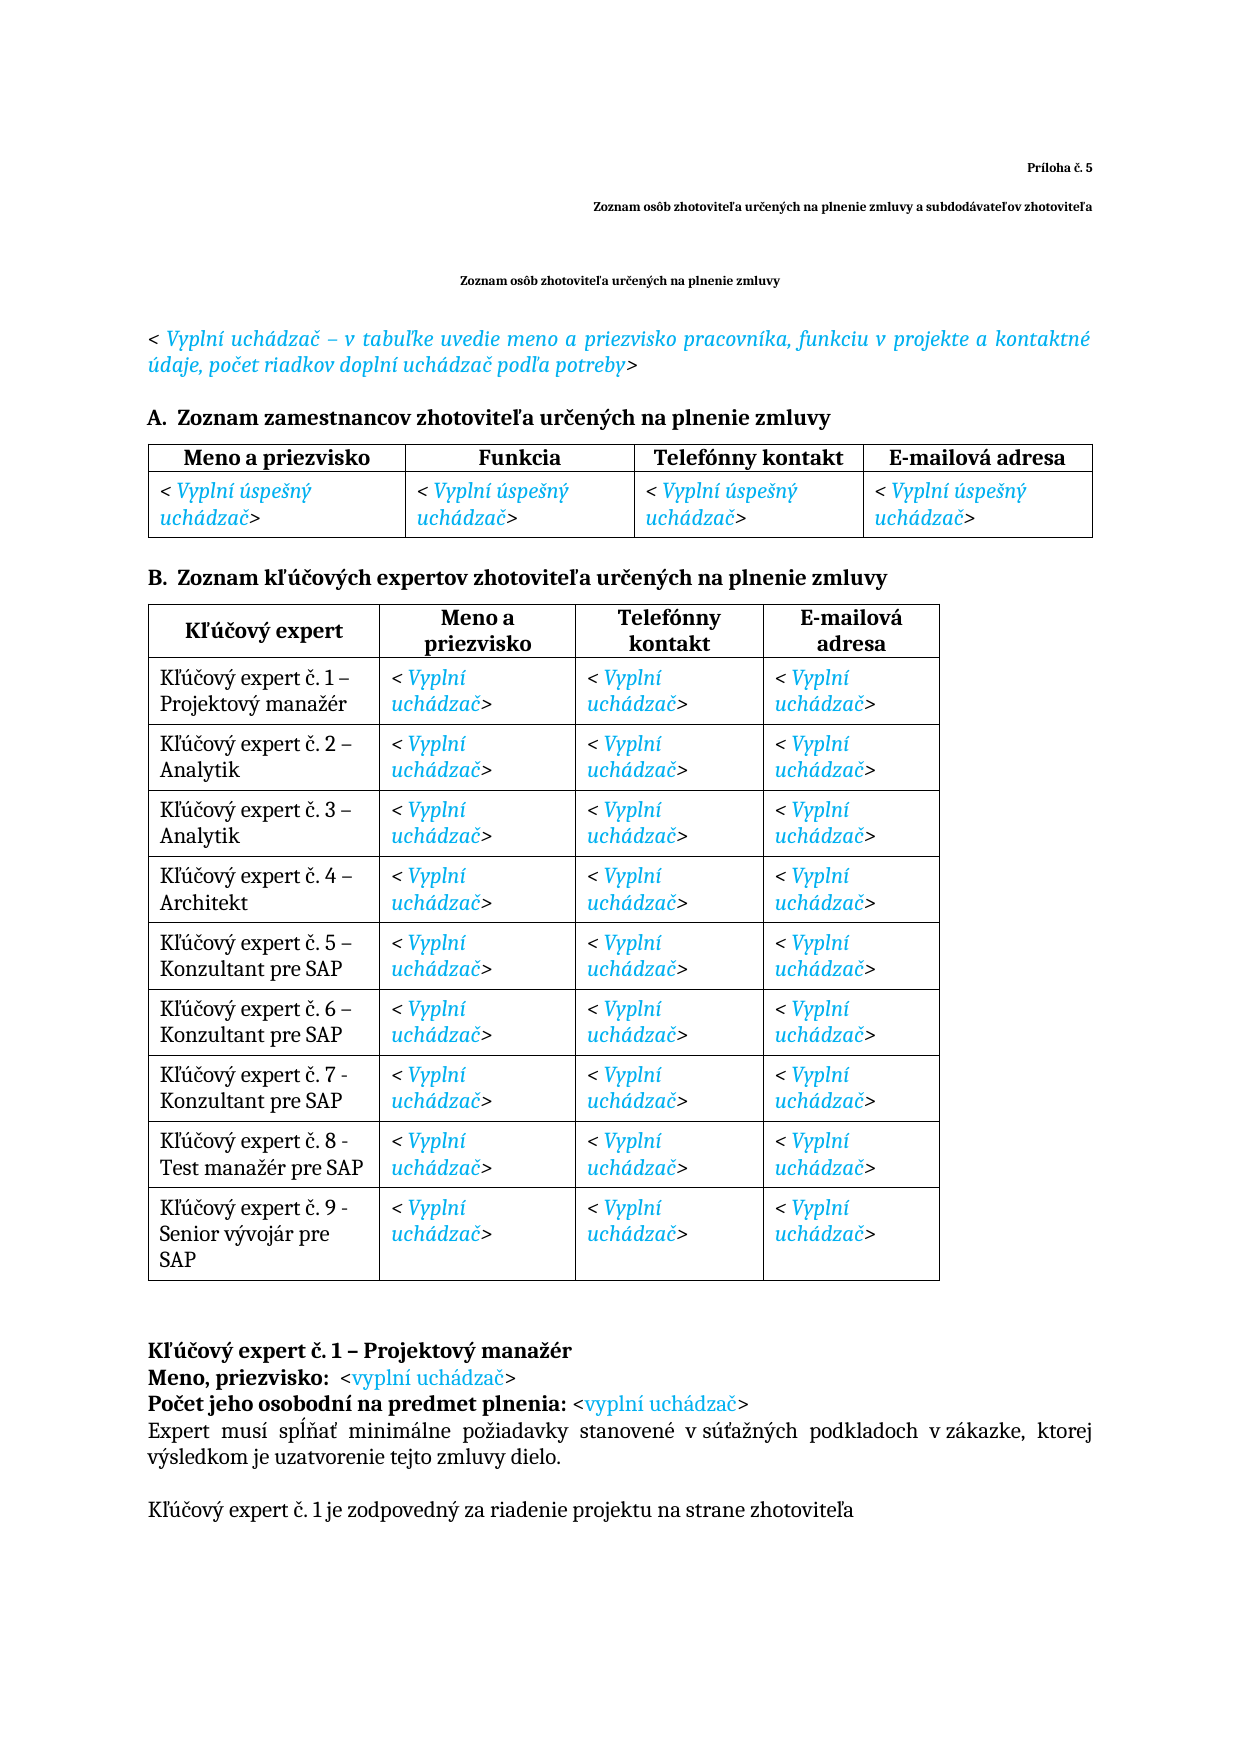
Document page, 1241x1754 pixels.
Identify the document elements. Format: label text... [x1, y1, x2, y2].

table_cell < Vyplní uchádzač> [764, 923, 939, 988]
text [148, 1417, 1092, 1470]
table_cell < Vyplní uchádzač> [576, 725, 763, 790]
table_cell Kľúčový expert č. 4 – Architekt [149, 857, 379, 922]
table_cell < Vyplní uchádzač> [576, 658, 763, 723]
table_cell < Vyplní uchádzač> [380, 725, 575, 790]
table_header E-mailová adresa [764, 605, 939, 657]
table_header Telefónny kontakt [635, 445, 863, 471]
table_cell < Vyplní uchádzač> [380, 1122, 575, 1187]
table_cell < Vyplní uchádzač> [764, 990, 939, 1055]
table_header E-mailová adresa [864, 445, 1092, 471]
text Kľúčový expert č. 1 je zodpovedný za riadenie projektu na strane zhotoviteľa [148, 1496, 1092, 1523]
table_cell < Vyplní uchádzač> [576, 990, 763, 1055]
table_cell < Vyplní uchádzač> [764, 857, 939, 922]
table_cell < Vyplní uchádzač> [380, 1056, 575, 1121]
text Meno, priezvisko: <vyplní uchádzač> [148, 1365, 1092, 1391]
text Kľúčový expert č. 1 – Projektový manažér [148, 1338, 1092, 1365]
table_cell < Vyplní uchádzač> [576, 1122, 763, 1187]
table_cell < Vyplní uchádzač> [764, 791, 939, 856]
table_cell Kľúčový expert č. 5 – Konzultant pre SAP [149, 923, 379, 988]
table_cell < Vyplní uchádzač> [576, 791, 763, 856]
table_cell Kľúčový expert č. 8 - Test manažér pre SAP [149, 1122, 379, 1187]
table_header Telefónny kontakt [576, 605, 763, 657]
table_cell Kľúčový expert č. 1 – Projektový manažér [149, 658, 379, 723]
text Počet jeho osobodní na predmet plnenia: <vyplní uchádzač> [148, 1391, 1092, 1417]
table_cell < Vyplní uchádzač> [764, 658, 939, 723]
list Zoznam kľúčových expertov zhotoviteľa určených na plnenie zmluvy [148, 564, 1092, 591]
list Zoznam zamestnancov zhotoviteľa určených na plnenie zmluvy [147, 405, 1092, 431]
table_cell < Vyplní uchádzač> [576, 1056, 763, 1121]
table_cell < Vyplní uchádzač> [764, 1188, 939, 1280]
table_cell < Vyplní uchádzač> [380, 791, 575, 856]
table_header Kľúčový expert [149, 605, 379, 657]
subtitle Zoznam osôb zhotoviteľa určených na plnenie zmluvy [148, 273, 1092, 299]
table_cell < Vyplní uchádzač> [764, 1056, 939, 1121]
table_header Funkcia [406, 445, 634, 471]
table_header Meno a priezvisko [380, 605, 575, 657]
table_header Meno a priezvisko [149, 445, 405, 471]
subtitle Príloha č. 5 [148, 160, 1092, 187]
table_cell < Vyplní úspešný uchádzač> [149, 472, 405, 537]
table_cell < Vyplní uchádzač> [380, 990, 575, 1055]
table_cell < Vyplní uchádzač> [380, 923, 575, 988]
table_cell Kľúčový expert č. 9 - Senior vývojár pre SAP [149, 1188, 379, 1280]
table_cell < Vyplní uchádzač> [576, 1188, 763, 1280]
table_cell < Vyplní uchádzač> [576, 923, 763, 988]
table_cell < Vyplní uchádzač> [764, 725, 939, 790]
table_cell < Vyplní úspešný uchádzač> [406, 472, 634, 537]
table_cell Kľúčový expert č. 3 – Analytik [149, 791, 379, 856]
text < Vyplní uchádzač – v tabuľke uvedie meno a priezvisko pracovníka, funkciu v projekte a kontaktné údaje, počet riadkov doplní uchádzač podľa potreby> [148, 326, 1092, 378]
table_cell < Vyplní uchádzač> [764, 1122, 939, 1187]
table_cell Kľúčový expert č. 2 – Analytik [149, 725, 379, 790]
subtitle Zoznam osôb zhotoviteľa určených na plnenie zmluvy a subdodávateľov zhotoviteľa [148, 199, 1092, 225]
table_cell < Vyplní uchádzač> [380, 1188, 575, 1280]
table_cell < Vyplní uchádzač> [576, 857, 763, 922]
table_cell < Vyplní uchádzač> [380, 658, 575, 723]
table_cell < Vyplní úspešný uchádzač> [635, 472, 863, 537]
table_cell Kľúčový expert č. 7 - Konzultant pre SAP [149, 1056, 379, 1121]
table_cell Kľúčový expert č. 6 – Konzultant pre SAP [149, 990, 379, 1055]
table_cell < Vyplní úspešný uchádzač> [864, 472, 1092, 537]
table_cell < Vyplní uchádzač> [380, 857, 575, 922]
